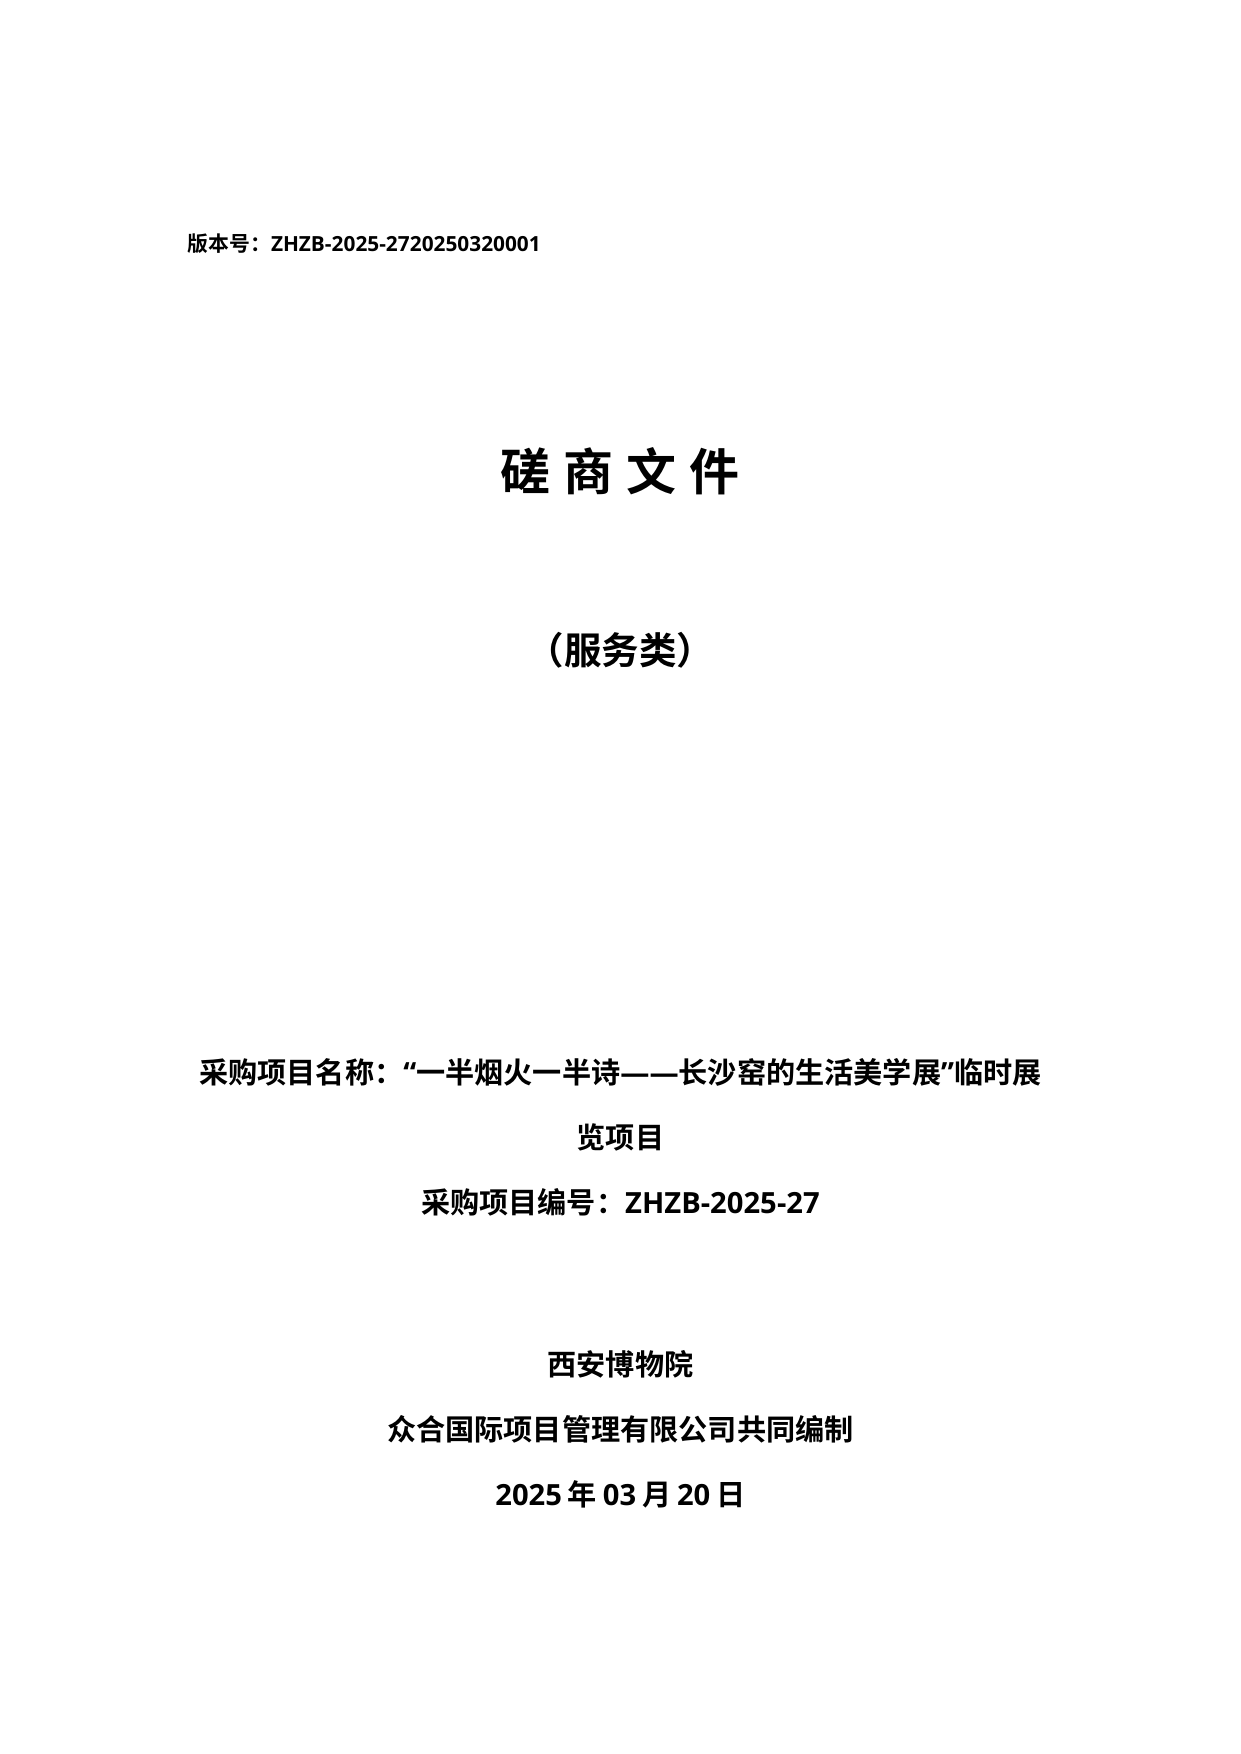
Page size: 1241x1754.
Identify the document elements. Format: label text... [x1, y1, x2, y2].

text （服务类） [187, 617, 1053, 1039]
text 2025年03月20日 [187, 1462, 1053, 1527]
text 磋 商 文 件 [187, 422, 1053, 617]
text 采购项目编号：ZHZB-2025-27 [187, 1169, 1053, 1332]
text 西安博物院 [187, 1332, 1053, 1397]
text 众合国际项目管理有限公司共同编制 [187, 1397, 1053, 1462]
text 采购项目名称：“一半烟火一半诗——长沙窑的生活美学展”临时展览项目 [187, 1039, 1053, 1169]
text 版本号：ZHZB-2025-2720250320001 [187, 227, 1053, 422]
